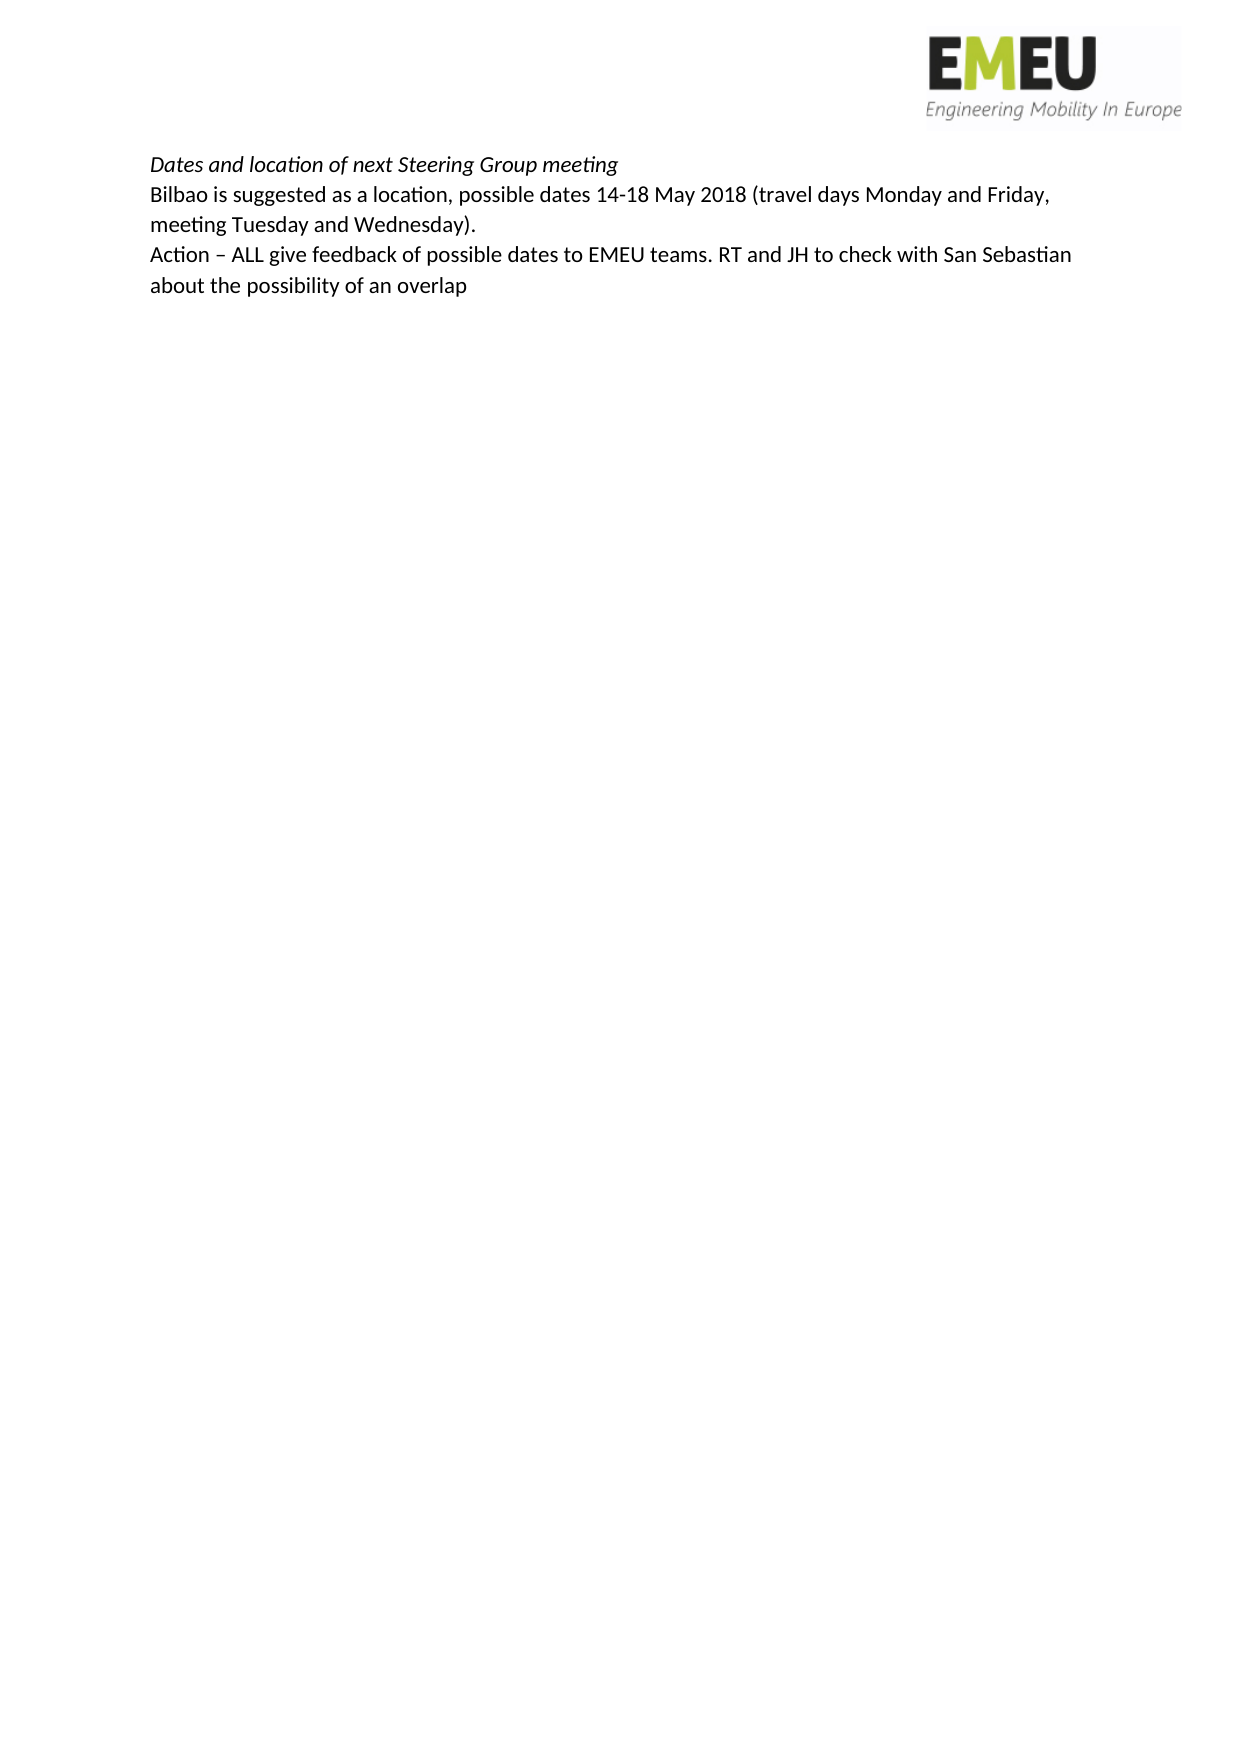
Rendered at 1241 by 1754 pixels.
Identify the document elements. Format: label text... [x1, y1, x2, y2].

text Bilbao is suggested as a location, possible dates 14-18 May 2018 (travel days Monday and Friday, meeting Tuesday and Wednesday). [150, 180, 1090, 238]
text Action – ALL give feedback of possible dates to EMEU teams. RT and JH to check with San Sebastian about the possibility of an overlap [150, 241, 1090, 299]
text Dates and location of next Steering Group meeting [150, 150, 1090, 178]
picture [926, 26, 1182, 131]
